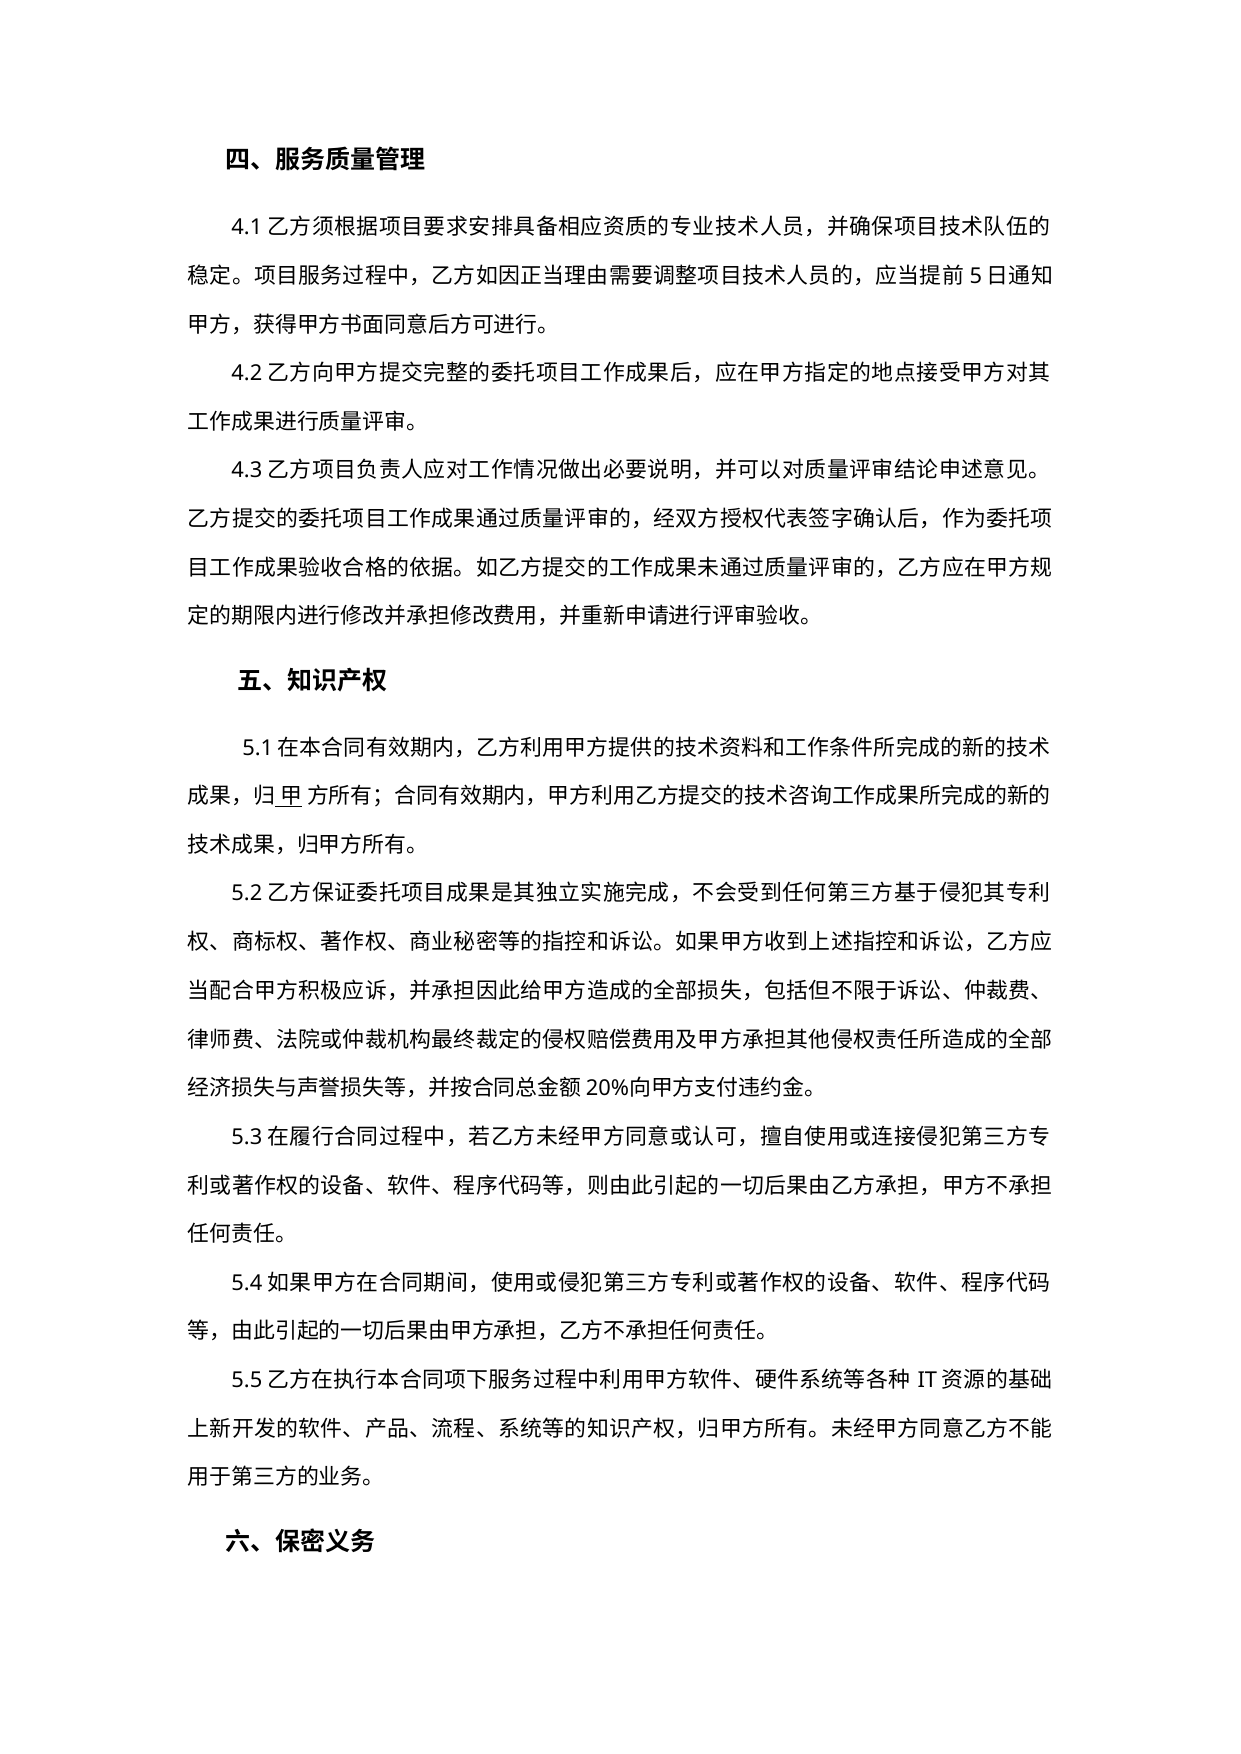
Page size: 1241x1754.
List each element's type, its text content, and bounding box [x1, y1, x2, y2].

text 5.3在履行合同过程中，若乙方未经甲方同意或认可，擅自使用或连接侵犯第三方专利或著作权的设备、软件、程序代码等，则由此引起的一切后果由乙方承担，甲方不承担任何责任。 [187, 1118, 1053, 1248]
text 4.1乙方须根据项目要求安排具备相应资质的专业技术人员，并确保项目技术队伍的稳定。项目服务过程中，乙方如因正当理由需要调整项目技术人员的，应当提前5日通知甲方，获得甲方书面同意后方可进行。 [187, 209, 1053, 339]
text 六、保密义务 [187, 1507, 1053, 1572]
text 5.2乙方保证委托项目成果是其独立实施完成，不会受到任何第三方基于侵犯其专利权、商标权、著作权、商业秘密等的指控和诉讼。如果甲方收到上述指控和诉讼，乙方应当配合甲方积极应诉，并承担因此给甲方造成的全部损失，包括但不限于诉讼、仲裁费、律师费、法院或仲裁机构最终裁定的侵权赔偿费用及甲方承担其他侵权责任所造成的全部经济损失与声誉损失等，并按合同总金额20%向甲方支付违约金。 [187, 875, 1053, 1103]
text 5.1在本合同有效期内，乙方利用甲方提供的技术资料和工作条件所完成的新的技术成果，归 甲 方所有；合同有效期内，甲方利用乙方提交的技术咨询工作成果所完成的新的技术成果，归甲方所有。 [187, 729, 1053, 859]
text 五、知识产权 [187, 646, 1053, 711]
text 5.5乙方在执行本合同项下服务过程中利用甲方软件、硬件系统等各种IT资源的基础上新开发的软件、产品、流程、系统等的知识产权，归甲方所有。未经甲方同意乙方不能用于第三方的业务。 [187, 1361, 1053, 1491]
text 四、服务质量管理 [187, 126, 1053, 191]
text 5.4如果甲方在合同期间，使用或侵犯第三方专利或著作权的设备、软件、程序代码等，由此引起的一切后果由甲方承担，乙方不承担任何责任。 [187, 1264, 1053, 1346]
text 4.3乙方项目负责人应对工作情况做出必要说明，并可以对质量评审结论申述意见。乙方提交的委托项目工作成果通过质量评审的，经双方授权代表签字确认后，作为委托项目工作成果验收合格的依据。如乙方提交的工作成果未通过质量评审的，乙方应在甲方规定的期限内进行修改并承担修改费用，并重新申请进行评审验收。 [187, 452, 1053, 630]
text 4.2乙方向甲方提交完整的委托项目工作成果后，应在甲方指定的地点接受甲方对其工作成果进行质量评审。 [187, 354, 1053, 436]
